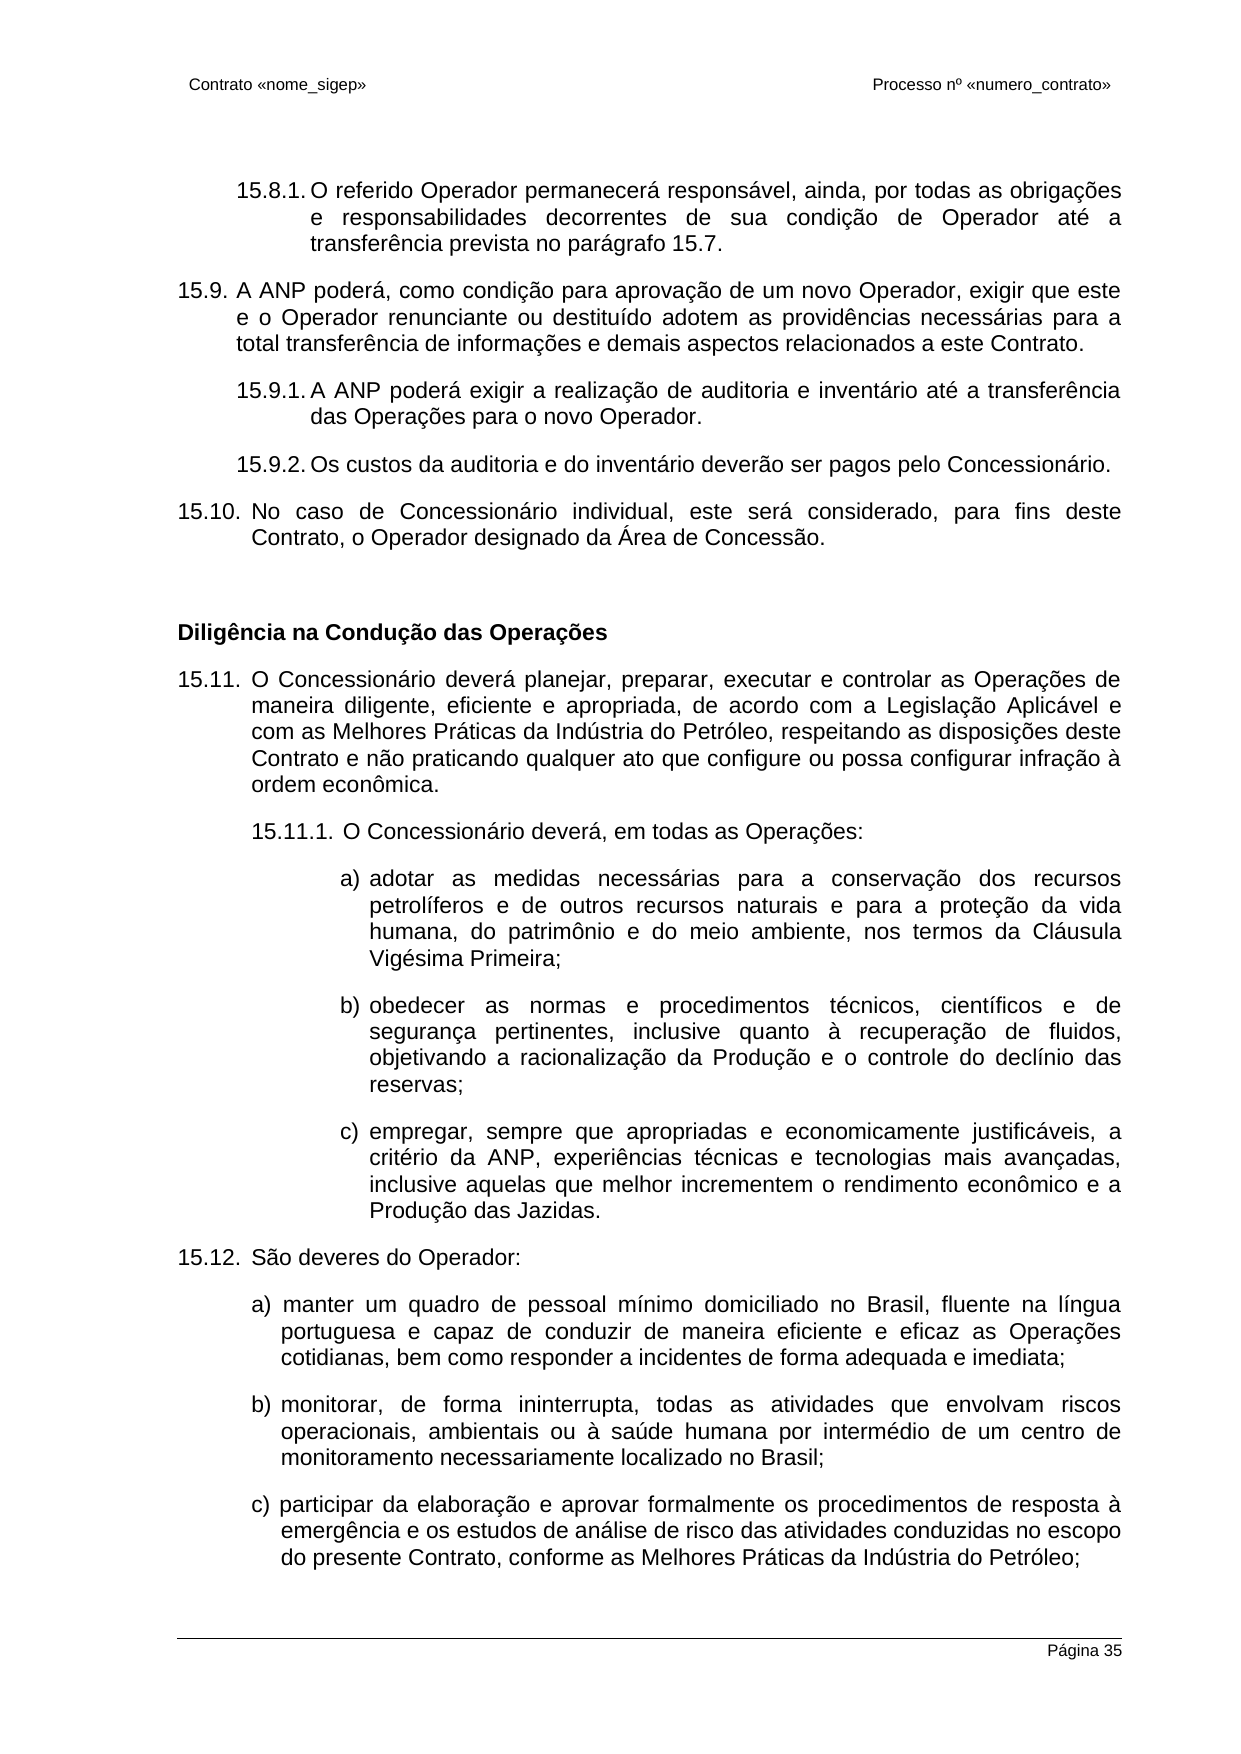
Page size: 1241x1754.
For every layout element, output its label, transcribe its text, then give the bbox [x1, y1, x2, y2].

list A ANP poderá, como condição para aprovação de um novo Operador, exigir que este e o Operador renunciante ou destituído adotem as providências necessárias para a total transferência de informações e demais aspectos relacionados a este Contrato. [177, 277, 1122, 356]
list obedecer as normas e procedimentos técnicos, científicos e de segurança pertinentes, inclusive quanto à recuperação de fluidos, objetivando a racionalização da Produção e o controle do declínio das reservas; [340, 992, 1122, 1097]
text a) manter um quadro de pessoal mínimo domiciliado no Brasil, fluente na língua portuguesa e capaz de conduzir de maneira eficiente e eficaz as Operações cotidianas, bem como responder a incidentes de forma adequada e imediata; [251, 1291, 1122, 1370]
list No caso de Concessionário individual, este será considerado, para fins deste Contrato, o Operador designado da Área de Concessão. [177, 498, 1122, 550]
text c) participar da elaboração e aprovar formalmente os procedimentos de resposta à emergência e os estudos de análise de risco das atividades conduzidas no escopo do presente Contrato, conforme as Melhores Práticas da Indústria do Petróleo; [251, 1491, 1122, 1570]
list O Concessionário deverá planejar, preparar, executar e controlar as Operações de maneira diligente, eficiente e apropriada, de acordo com a Legislação Aplicável e com as Melhores Práticas da Indústria do Petróleo, respeitando as disposições deste Contrato e não praticando qualquer ato que configure ou possa configurar infração à ordem econômica. [177, 666, 1122, 797]
text b) monitorar, de forma ininterrupta, todas as atividades que envolvam riscos operacionais, ambientais ou à saúde humana por intermédio de um centro de monitoramento necessariamente localizado no Brasil; [251, 1391, 1122, 1470]
list São deveres do Operador: [177, 1244, 1122, 1271]
list O referido Operador permanecerá responsável, ainda, por todas as obrigações e responsabilidades decorrentes de sua condição de Operador até a transferência prevista no parágrafo 15.7. [236, 177, 1122, 256]
list adotar as medidas necessárias para a conservação dos recursos petrolíferos e de outros recursos naturais e para a proteção da vida humana, do patrimônio e do meio ambiente, nos termos da Cláusula Vigésima Primeira; [340, 865, 1122, 971]
list O Concessionário deverá, em todas as Operações: [251, 818, 1122, 844]
text Diligência na Condução das Operações [177, 618, 1122, 645]
list Os custos da auditoria e do inventário deverão ser pagos pelo Concessionário. [236, 451, 1122, 477]
list A ANP poderá exigir a realização de auditoria e inventário até a transferência das Operações para o novo Operador. [236, 377, 1122, 430]
list empregar, sempre que apropriadas e economicamente justificáveis, a critério da ANP, experiências técnicas e tecnologias mais avançadas, inclusive aquelas que melhor incrementem o rendimento econômico e a Produção das Jazidas. [340, 1118, 1122, 1223]
